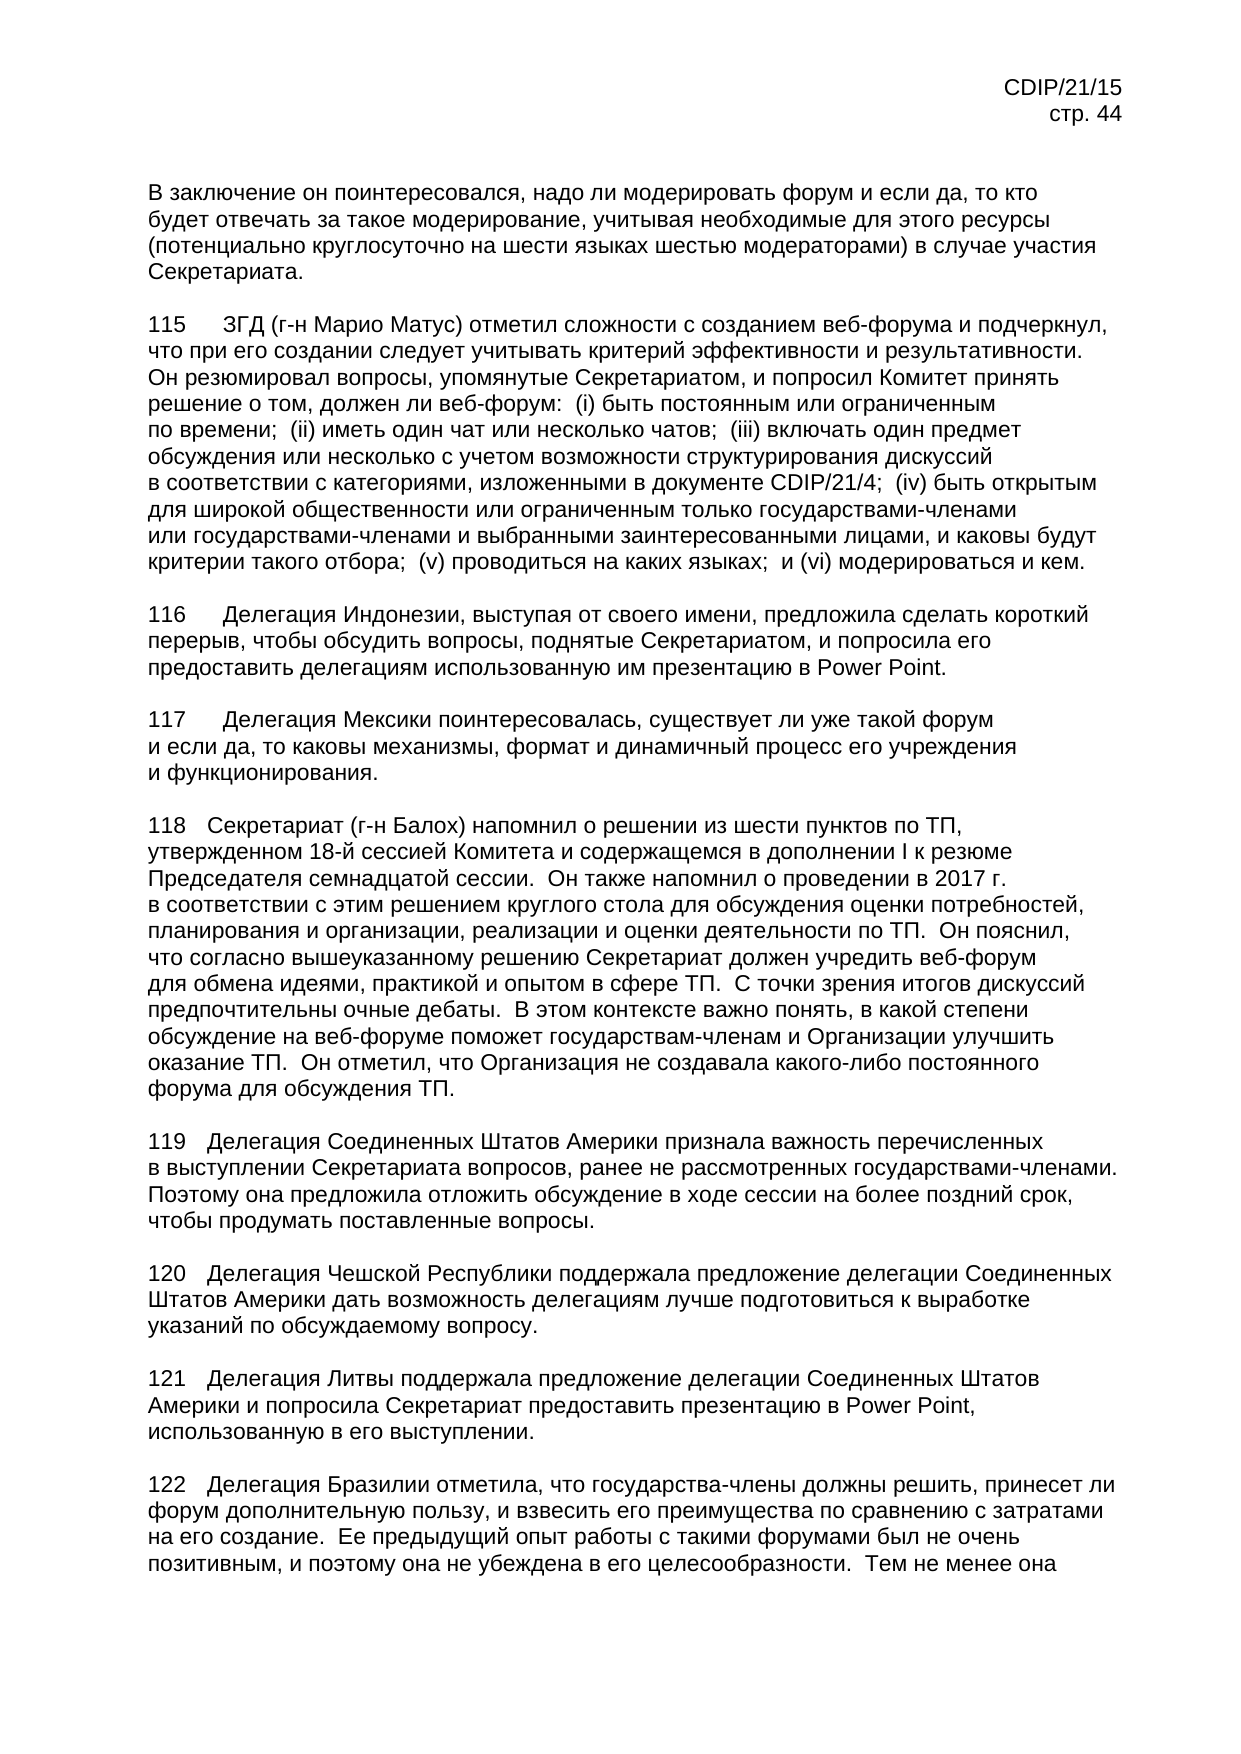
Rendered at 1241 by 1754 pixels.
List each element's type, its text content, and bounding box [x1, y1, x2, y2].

text Делегация Литвы поддержала предложение делегации Соединенных Штатов Америки и попросила Секретариат предоставить презентацию в Power Point, использованную в его выступлении. [148, 1365, 1122, 1444]
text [148, 1471, 1122, 1576]
text Делегация Индонезии, выступая от своего имени, предложила сделать короткий перерыв, чтобы обсудить вопросы, поднятые Секретариатом, и попросила его предоставить делегациям использованную им презентацию в Power Point. [148, 601, 1122, 680]
text ЗГД (г-н Марио Матус) отметил сложности с созданием веб-форума и подчеркнул, что при его создании следует учитывать критерий эффективности и результативности. Он резюмировал вопросы, упомянутые Секретариатом, и попросил Комитет принять решение о том, должен ли веб-форум: (i) быть постоянным или ограниченным по времени; (ii) иметь один чат или несколько чатов; (iii) включать один предмет обсуждения или несколько с учетом возможности структурирования дискуссий в соответствии с категориями, изложенными в документе CDIP/21/4; (iv) быть открытым для широкой общественности или ограниченным только государствами-членами или государствами-членами и выбранными заинтересованными лицами, и каковы будут критерии такого отбора; (v) проводиться на каких языках; и (vi) модерироваться и кем. [148, 311, 1122, 574]
text Секретариат (г-н Балох) напомнил о решении из шести пунктов по ТП, утвержденном 18-й сессией Комитета и содержащемся в дополнении I к резюме Председателя семнадцатой сессии. Он также напомнил о проведении в 2017 г. в соответствии с этим решением круглого стола для обсуждения оценки потребностей, планирования и организации, реализации и оценки деятельности по ТП. Он пояснил, что согласно вышеуказанному решению Секретариат должен учредить веб-форум для обмена идеями, практикой и опытом в сфере ТП. С точки зрения итогов дискуссий предпочтительны очные дебаты. В этом контексте важно понять, в какой степени обсуждение на веб-форуме поможет государствам-членам и Организации улучшить оказание ТП. Он отметил, что Организация не создавала какого-либо постоянного форума для обсуждения ТП. [148, 812, 1122, 1102]
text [148, 179, 1122, 285]
text Делегация Мексики поинтересовалась, существует ли уже такой форум и если да, то каковы механизмы, формат и динамичный процесс его учреждения и функционирования. [148, 706, 1122, 785]
text Делегация Чешской Республики поддержала предложение делегации Соединенных Штатов Америки дать возможность делегациям лучше подготовиться к выработке указаний по обсуждаемому вопросу. [148, 1260, 1122, 1339]
text Делегация Соединенных Штатов Америки признала важность перечисленных в выступлении Секретариата вопросов, ранее не рассмотренных государствами-членами. Поэтому она предложила отложить обсуждение в ходе сессии на более поздний срок, чтобы продумать поставленные вопросы. [148, 1128, 1122, 1233]
